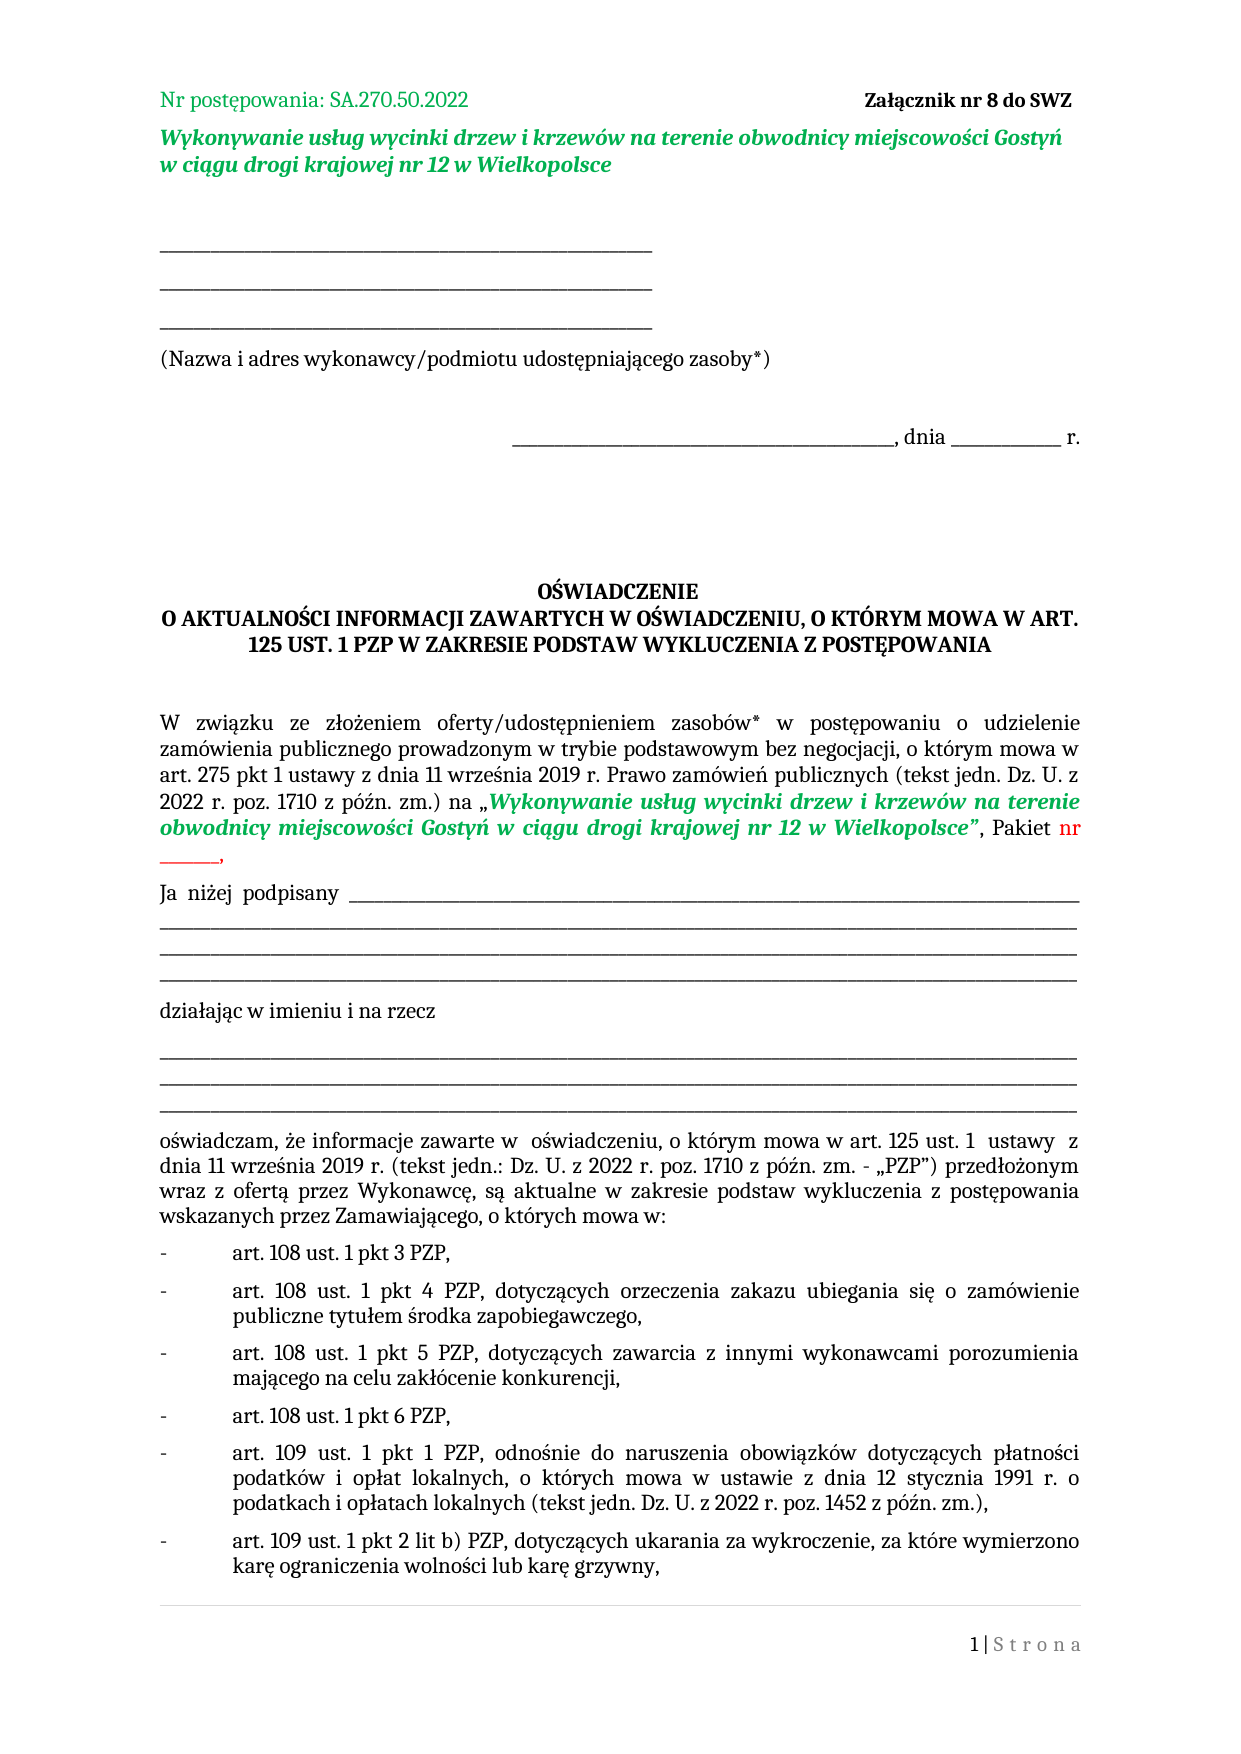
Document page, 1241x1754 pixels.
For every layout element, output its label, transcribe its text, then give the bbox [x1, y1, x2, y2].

text - art. 108 ust. 1 pkt 6 PZP, [159, 1403, 1081, 1428]
text _____________________________________________, dnia _____________ r. [159, 423, 1081, 450]
text __________________________________________________________ [159, 268, 1081, 294]
text oświadczam, że informacje zawarte w oświadczeniu, o którym mowa w art. 125 ust. 1 ustawy z dnia 11 września 2019 r. (tekst jedn.: Dz. U. z 2022 r. poz. 1710 z późn. zm. - „PZP”) przedłożonym wraz z ofertą przez Wykonawcę, są aktualne w zakresie podstaw wykluczenia z postępowania wskazanych przez Zamawiającego, o których mowa w: [159, 1128, 1081, 1228]
text działając w imieniu i na rzecz [159, 998, 1081, 1024]
text __________________________________________________________ [159, 307, 1081, 333]
text OŚWIADCZENIE O AKTUALNOŚCI INFORMACJI ZAWARTYCH W OŚWIADCZENIU, O KTÓRYM MOWA W ART. 125 UST. 1 PZP W ZAKRESIE PODSTAW WYKLUCZENIA Z POSTĘPOWANIA [159, 579, 1081, 658]
text ____________________________________________________________________________________________________________________________________________________________________________________________________________________________________________________________________________________________________________________________________ [159, 1037, 1081, 1116]
text __________________________________________________________ [159, 229, 1081, 256]
text - art. 109 ust. 1 pkt 2 lit b) PZP, dotyczących ukarania za wykroczenie, za które wymierzono karę ograniczenia wolności lub karę grzywny, [159, 1528, 1081, 1578]
text - art. 109 ust. 1 pkt 1 PZP, odnośnie do naruszenia obowiązków dotyczących płatności podatków i opłat lokalnych, o których mowa w ustawie z dnia 12 stycznia 1991 r. o podatkach i opłatach lokalnych (tekst jedn. Dz. U. z 2022 r. poz. 1452 z późn. zm.), [159, 1441, 1081, 1516]
text - art. 108 ust. 1 pkt 3 PZP, [159, 1241, 1081, 1266]
text - art. 108 ust. 1 pkt 4 PZP, dotyczących orzeczenia zakazu ubiegania się o zamówienie publiczne tytułem środka zapobiegawczego, [159, 1278, 1081, 1328]
text - art. 108 ust. 1 pkt 5 PZP, dotyczących zawarcia z innymi wykonawcami porozumienia mającego na celu zakłócenie konkurencji, [159, 1341, 1081, 1391]
text Ja niżej podpisany ______________________________________________________________________________________ ____________________________________________________________________________________________________________________________________________________________________________________________________________________________________________________________________________________________________________________________________ [159, 880, 1081, 985]
text W związku ze złożeniem oferty/udostępnieniem zasobów* w postępowaniu o udzielenie zamówienia publicznego prowadzonym w trybie podstawowym bez negocjacji, o którym mowa w art. 275 pkt 1 ustawy z dnia 11 września 2019 r. Prawo zamówień publicznych (tekst jedn. Dz. U. z 2022 r. poz. 1710 z późn. zm.) na „Wykonywanie usług wycinki drzew i krzewów na terenie obwodnicy miejscowości Gostyń w ciągu drogi krajowej nr 12 w Wielkopolsce”, Pakiet nr _______, [159, 709, 1081, 867]
text (Nazwa i adres wykonawcy/podmiotu udostępniającego zasoby*) [159, 346, 1081, 372]
